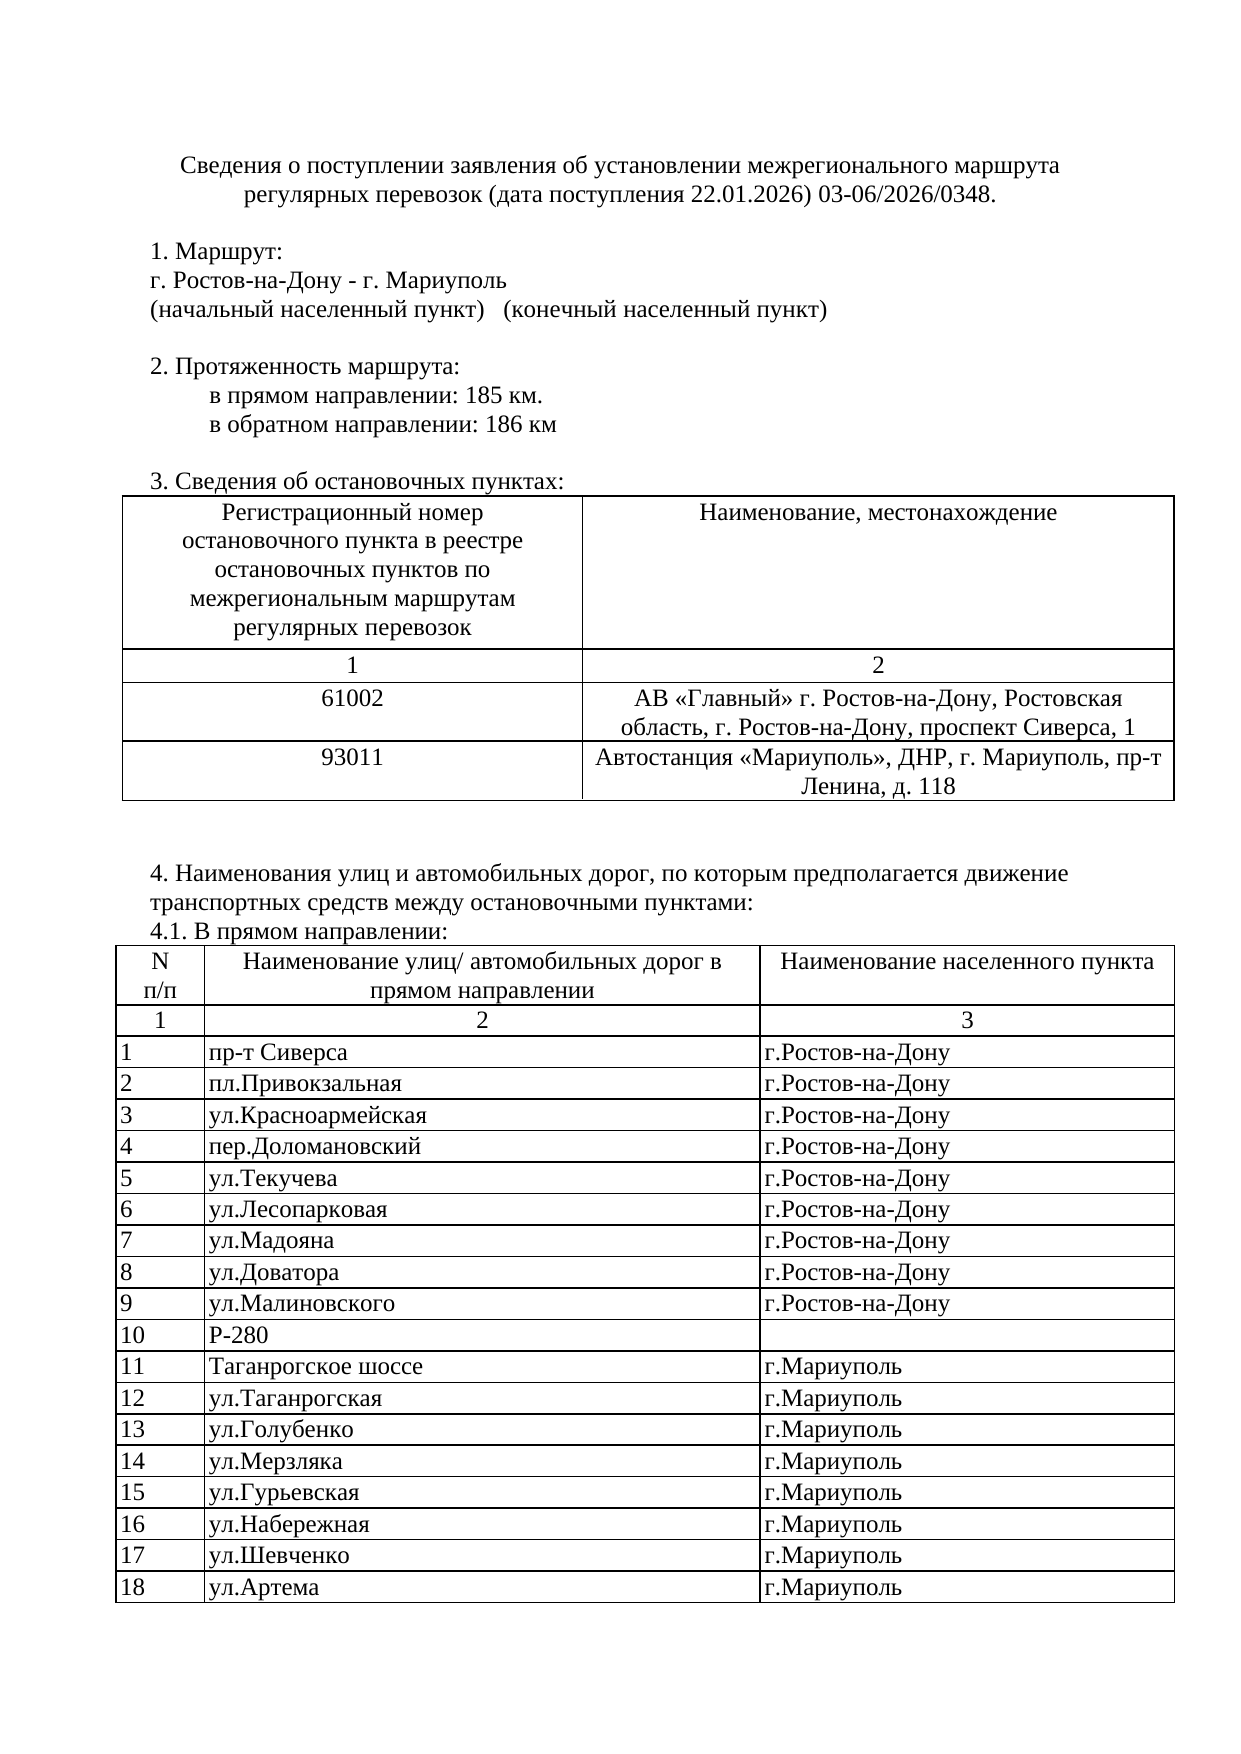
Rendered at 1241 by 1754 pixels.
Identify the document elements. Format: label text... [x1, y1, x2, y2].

table_header Наименование улиц/ автомобильных дорог в прямом направлении [205, 946, 759, 1004]
table_cell г.Мариуполь [761, 1446, 1174, 1476]
text 2. Протяженность маршрута: [150, 351, 1090, 380]
table_cell ул.Мерзляка [205, 1446, 759, 1476]
table_cell Автостанция «Мариуполь», ДНР, г. Мариуполь, пр-т Ленина, д. 118 [583, 742, 1173, 799]
table_cell Таганрогское шоссе [205, 1352, 759, 1381]
table_cell 2 [583, 650, 1173, 681]
table_cell 11 [117, 1352, 204, 1381]
table_cell ул.Голубенко [205, 1415, 759, 1444]
table_cell г.Ростов-на-Дону [761, 1194, 1174, 1224]
table_cell 2 [117, 1068, 204, 1098]
text в обратном направлении: 186 км [150, 409, 1090, 437]
text 4. Наименования улиц и автомобильных дорог, по которым предполагается движение транспортных средств между остановочными пунктами: [150, 858, 1090, 916]
table_cell 5 [117, 1163, 204, 1193]
table_cell 1 [117, 1037, 204, 1067]
table_cell г.Мариуполь [761, 1415, 1174, 1444]
table_cell 14 [117, 1446, 204, 1476]
table_cell ул.Артема [205, 1572, 759, 1602]
table_cell ул.Таганрогская [205, 1383, 759, 1413]
text (начальный населенный пункт) (конечный населенный пункт) [150, 294, 1090, 322]
table_cell 93011 [123, 742, 582, 799]
table_cell пр-т Сиверса [205, 1037, 759, 1067]
table_cell г.Мариуполь [761, 1383, 1174, 1413]
table_cell [761, 1320, 1174, 1350]
text Сведения о поступлении заявления об установлении межрегионального маршрута регулярных перевозок (дата поступления 22.01.2026) 03-06/2026/0348. [150, 150, 1090, 207]
table_cell г.Ростов-на-Дону [761, 1037, 1174, 1067]
table_cell г.Мариуполь [761, 1509, 1174, 1539]
table_cell г.Ростов-на-Дону [761, 1100, 1174, 1130]
table_cell 6 [117, 1194, 204, 1224]
table_cell 17 [117, 1540, 204, 1570]
table_cell 8 [117, 1257, 204, 1287]
table_cell 18 [117, 1572, 204, 1602]
table_cell ул.Доватора [205, 1257, 759, 1287]
table_cell г.Ростов-на-Дону [761, 1131, 1174, 1161]
table_cell ул.Малиновского [205, 1289, 759, 1318]
text 1. Маршрут: [150, 236, 1090, 265]
table_cell 16 [117, 1509, 204, 1539]
table_cell 9 [117, 1289, 204, 1318]
table_cell пер.Доломановский [205, 1131, 759, 1161]
table_cell 1 [123, 650, 582, 681]
table_cell 12 [117, 1383, 204, 1413]
table_cell 4 [117, 1131, 204, 1161]
table_cell 3 [761, 1006, 1174, 1035]
table_cell г.Мариуполь [761, 1477, 1174, 1507]
table_header Наименование населенного пункта [761, 946, 1174, 1004]
table_header N п/п [117, 946, 204, 1004]
table_cell ул.Шевченко [205, 1540, 759, 1570]
table_cell г.Ростов-на-Дону [761, 1257, 1174, 1287]
table_cell 2 [205, 1006, 759, 1035]
table_cell 7 [117, 1226, 204, 1256]
text 3. Сведения об остановочных пунктах: [150, 466, 1090, 495]
table_cell ул.Красноармейская [205, 1100, 759, 1130]
table_cell Р-280 [205, 1320, 759, 1350]
table_cell ул.Гурьевская [205, 1477, 759, 1507]
table_cell ул.Лесопарковая [205, 1194, 759, 1224]
table_cell г.Ростов-на-Дону [761, 1226, 1174, 1256]
table_cell 10 [117, 1320, 204, 1350]
table_cell ул.Мадояна [205, 1226, 759, 1256]
table_cell г.Мариуполь [761, 1540, 1174, 1570]
table_cell пл.Привокзальная [205, 1068, 759, 1098]
table_cell 15 [117, 1477, 204, 1507]
table_header Регистрационный номер остановочного пункта в реестре остановочных пунктов по межрегиональным маршрутам регулярных перевозок [123, 497, 582, 648]
table_cell 61002 [123, 683, 582, 740]
table_cell АВ «Главный» г. Ростов-на-Дону, Ростовская область, г. Ростов-на-Дону, проспект Сиверса, 1 [583, 683, 1173, 740]
table_cell г.Мариуполь [761, 1352, 1174, 1381]
table_cell ул.Набережная [205, 1509, 759, 1539]
table_cell г.Ростов-на-Дону [761, 1163, 1174, 1193]
text 4.1. В прямом направлении: [150, 916, 1090, 945]
table_cell г.Мариуполь [761, 1572, 1174, 1602]
table_cell 13 [117, 1415, 204, 1444]
table_cell ул.Текучева [205, 1163, 759, 1193]
table_cell г.Ростов-на-Дону [761, 1068, 1174, 1098]
table_cell г.Ростов-на-Дону [761, 1289, 1174, 1318]
table_cell 3 [117, 1100, 204, 1130]
text г. Ростов-на-Дону - г. Мариуполь [150, 265, 1090, 294]
table_header Наименование, местонахождение [583, 497, 1173, 648]
table_cell 1 [117, 1006, 204, 1035]
text в прямом направлении: 185 км. [150, 380, 1090, 409]
